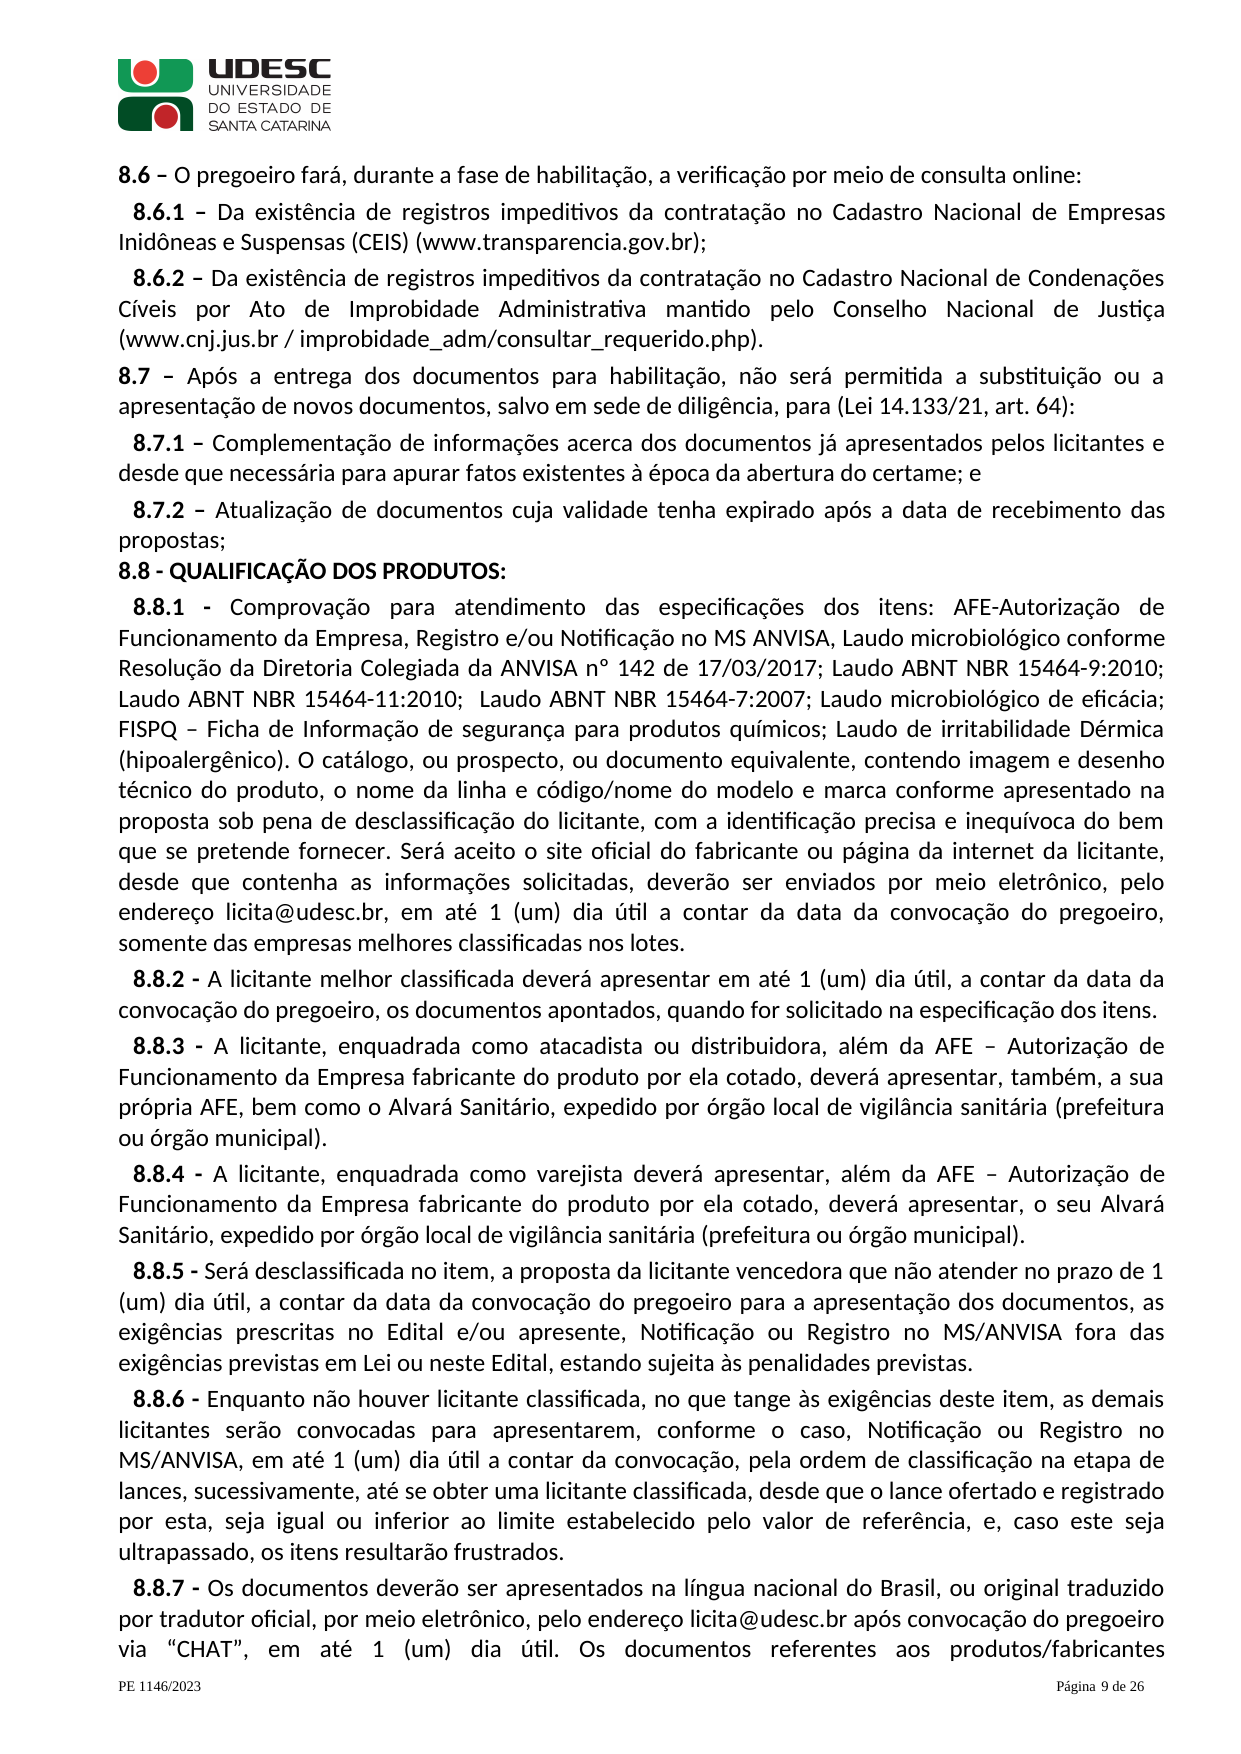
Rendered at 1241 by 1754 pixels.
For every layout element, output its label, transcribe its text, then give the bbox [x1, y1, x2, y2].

text 8.8 - QUALIFICAÇÃO DOS PRODUTOS: [118, 555, 1166, 585]
text 8.8.1 - Comprovação para atendimento das especificações dos itens: AFE-Autorização de Funcionamento da Empresa, Registro e/ou Notificação no MS ANVISA, Laudo microbiológico conforme Resolução da Diretoria Colegiada da ANVISA nº 142 de 17/03/2017; Laudo ABNT NBR 15464-9:2010; Laudo ABNT NBR 15464-11:2010; Laudo ABNT NBR 15464-7:2007; Laudo microbiológico de eficácia; FISPQ – Ficha de Informação de segurança para produtos químicos; Laudo de irritabilidade Dérmica (hipoalergênico). O catálogo, ou prospecto, ou documento equivalente, contendo imagem e desenho técnico do produto, o nome da linha e código/nome do modelo e marca conforme apresentado na proposta sob pena de desclassificação do licitante, com a identificação precisa e inequívoca do bem que se pretende fornecer. Será aceito o site oficial do fabricante ou página da internet da licitante, desde que contenha as informações solicitadas, deverão ser enviados por meio eletrônico, pelo endereço licita@udesc.br, em até 1 (um) dia útil a contar da data da convocação do pregoeiro, somente das empresas melhores classificadas nos lotes. [118, 591, 1166, 957]
text 8.8.5 - Será desclassificada no item, a proposta da licitante vencedora que não atender no prazo de 1 (um) dia útil, a contar da data da convocação do pregoeiro para a apresentação dos documentos, as exigências prescritas no Edital e/ou apresente, Notificação ou Registro no MS/ANVISA fora das exigências previstas em Lei ou neste Edital, estando sujeita às penalidades previstas. [118, 1255, 1166, 1377]
text 8.6.2 – Da existência de registros impeditivos da contratação no Cadastro Nacional de Condenações Cíveis por Ato de Improbidade Administrativa mantido pelo Conselho Nacional de Justiça (www.cnj.jus.br / improbidade_adm/consultar_requerido.php). [118, 263, 1166, 354]
text 8.8.4 - A licitante, enquadrada como varejista deverá apresentar, além da AFE – Autorização de Funcionamento da Empresa fabricante do produto por ela cotado, deverá apresentar, o seu Alvará Sanitário, expedido por órgão local de vigilância sanitária (prefeitura ou órgão municipal). [118, 1158, 1166, 1249]
text 8.7.1 – Complementação de informações acerca dos documentos já apresentados pelos licitantes e desde que necessária para apurar fatos existentes à época da abertura do certame; e [118, 427, 1166, 488]
text 8.8.6 - Enquanto não houver licitante classificada, no que tange às exigências deste item, as demais licitantes serão convocadas para apresentarem, conforme o caso, Notificação ou Registro no MS/ANVISA, em até 1 (um) dia útil a contar da convocação, pela ordem de classificação na etapa de lances, sucessivamente, até se obter uma licitante classificada, desde que o lance ofertado e registrado por esta, seja igual ou inferior ao limite estabelecido pelo valor de referência, e, caso este seja ultrapassado, os itens resultarão frustrados. [118, 1383, 1166, 1566]
text 8.6 – O pregoeiro fará, durante a fase de habilitação, a verificação por meio de consulta online: [118, 159, 1166, 190]
text 8.8.2 - A licitante melhor classificada deverá apresentar em até 1 (um) dia útil, a contar da data da convocação do pregoeiro, os documentos apontados, quando for solicitado na especificação dos itens. [118, 963, 1166, 1024]
text 8.6.1 – Da existência de registros impeditivos da contratação no Cadastro Nacional de Empresas Inidôneas e Suspensas (CEIS) (www.transparencia.gov.br); [118, 196, 1166, 257]
text 8.7.2 – Atualização de documentos cuja validade tenha expirado após a data de recebimento das propostas; [118, 494, 1166, 555]
text 8.7 – Após a entrega dos documentos para habilitação, não será permitida a substituição ou a apresentação de novos documentos, salvo em sede de diligência, para (Lei 14.133/21, art. 64): [118, 360, 1166, 421]
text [118, 1572, 1166, 1664]
text 8.8.3 - A licitante, enquadrada como atacadista ou distribuidora, além da AFE – Autorização de Funcionamento da Empresa fabricante do produto por ela cotado, deverá apresentar, também, a sua própria AFE, bem como o Alvará Sanitário, expedido por órgão local de vigilância sanitária (prefeitura ou órgão municipal). [118, 1030, 1166, 1152]
picture [118, 59, 331, 131]
